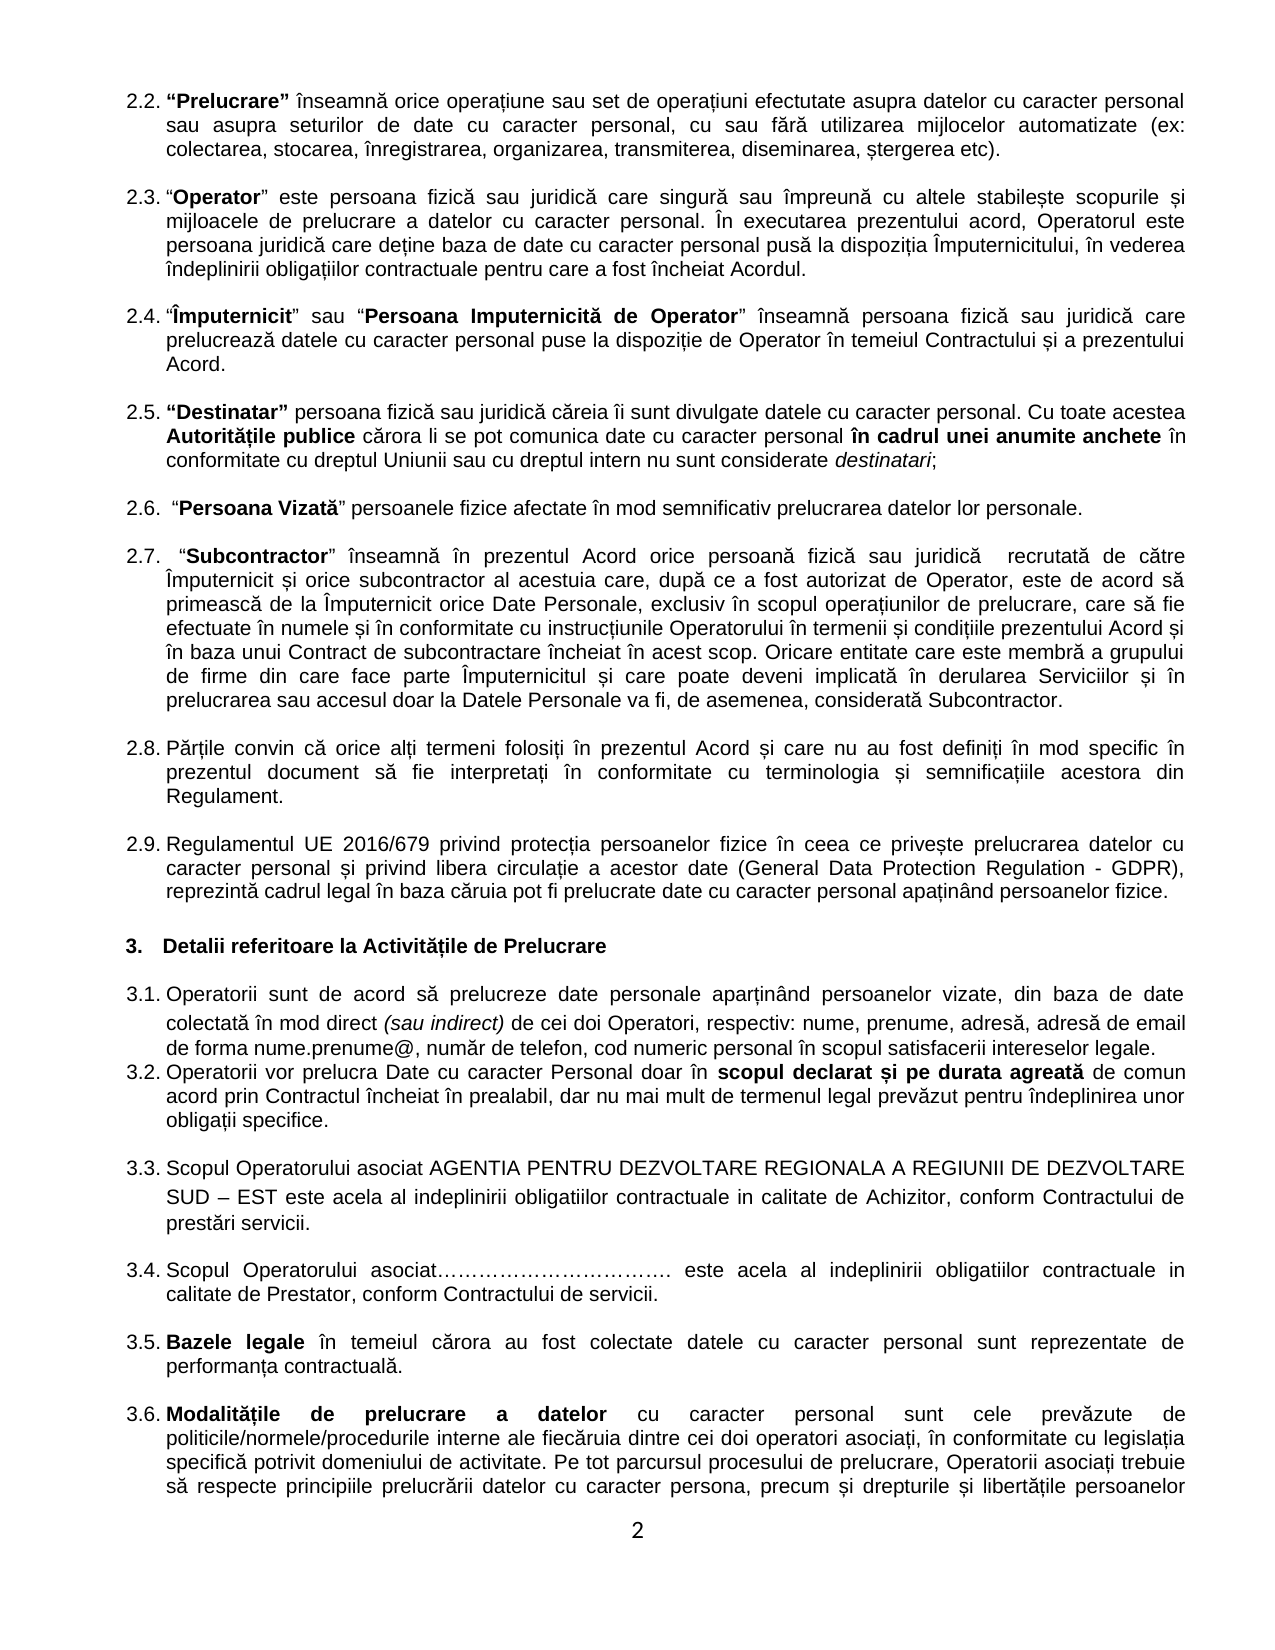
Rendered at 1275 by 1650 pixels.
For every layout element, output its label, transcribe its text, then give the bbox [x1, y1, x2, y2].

list “Destinatar” persoana fizică sau juridică căreia îi sunt divulgate datele cu caracter personal. Cu toate acestea Autoritățile publice cărora li se pot comunica date cu caracter personal în cadrul unei anumite anchete în conformitate cu dreptul Uniunii sau cu dreptul intern nu sunt considerate destinatari; [126, 400, 1186, 472]
list “Prelucrare” înseamnă orice operațiune sau set de operațiuni efectutate asupra datelor cu caracter personal sau asupra seturilor de date cu caracter personal, cu sau fără utilizarea mijlocelor automatizate (ex: colectarea, stocarea, înregistrarea, organizarea, transmiterea, diseminarea, ștergerea etc). [126, 89, 1186, 161]
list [126, 1402, 1186, 1498]
list “Operator” este persoana fizică sau juridică care singură sau împreună cu altele stabilește scopurile și mijloacele de prelucrare a datelor cu caracter personal. În executarea prezentului acord, Operatorul este persoana juridică care deține baza de date cu caracter personal pusă la dispoziția Împuternicitului, în vederea îndeplinirii obligațiilor contractuale pentru care a fost încheiat Acordul. [126, 184, 1186, 280]
list “Persoana Vizată” persoanele fizice afectate în mod semnificativ prelucrarea datelor lor personale. [126, 496, 1186, 520]
list Operatorii sunt de acord să prelucreze date personale aparținând persoanelor vizate, din baza de date colectată în mod direct (sau indirect) de cei doi Operatori, respectiv: nume, prenume, adresă, adresă de email de forma nume.prenume@, număr de telefon, cod numeric personal în scopul satisfacerii intereselor legale. [126, 982, 1186, 1060]
list Bazele legale în temeiul cărora au fost colectate datele cu caracter personal sunt reprezentate de performanța contractuală. [126, 1330, 1186, 1378]
list Părțile convin că orice alți termeni folosiți în prezentul Acord și care nu au fost definiți în mod specific în prezentul document să fie interpretați în conformitate cu terminologia și semnificațiile acestora din Regulament. [126, 736, 1186, 807]
list Detalii referitoare la Activitățile de Prelucrare [125, 934, 1186, 958]
list Regulamentul UE 2016/679 privind protecția persoanelor fizice în ceea ce privește prelucrarea datelor cu caracter personal și privind libera circulație a acestor date (General Data Protection Regulation - GDPR), reprezintă cadrul legal în baza căruia pot fi prelucrate date cu caracter personal apaținând persoanelor fizice. [126, 831, 1186, 903]
list Operatorii vor prelucra Date cu caracter Personal doar în scopul declarat și pe durata agreată de comun acord prin Contractul încheiat în prealabil, dar nu mai mult de termenul legal prevăzut pentru îndeplinirea unor obligații specifice. [126, 1060, 1186, 1132]
list Scopul Operatorului asociat AGENTIA PENTRU DEZVOLTARE REGIONALA A REGIUNII DE DEZVOLTARE SUD – EST este acela al indeplinirii obligatiilor contractuale in calitate de Achizitor, conform Contractului de prestări servicii. [126, 1156, 1186, 1234]
list Scopul Operatorului asociat……………………………. este acela al indeplinirii obligatiilor contractuale in calitate de Prestator, conform Contractului de servicii. [126, 1258, 1186, 1306]
list “Subcontractor” înseamnă în prezentul Acord orice persoană fizică sau juridică recrutată de către Împuternicit și orice subcontractor al acestuia care, după ce a fost autorizat de Operator, este de acord să primească de la Împuternicit orice Date Personale, exclusiv în scopul operațiunilor de prelucrare, care să fie efectuate în numele și în conformitate cu instrucțiunile Operatorului în termenii și condițiile prezentului Acord și în baza unui Contract de subcontractare încheiat în acest scop. Oricare entitate care este membră a grupului de firme din care face parte Împuternicitul și care poate deveni implicată în derularea Serviciilor și în prelucrarea sau accesul doar la Datele Personale va fi, de asemenea, considerată Subcontractor. [126, 544, 1186, 712]
list “Împuternicit” sau “Persoana Imputernicită de Operator” înseamnă persoana fizică sau juridică care prelucrează datele cu caracter personal puse la dispoziție de Operator în temeiul Contractului și a prezentului Acord. [126, 304, 1186, 376]
